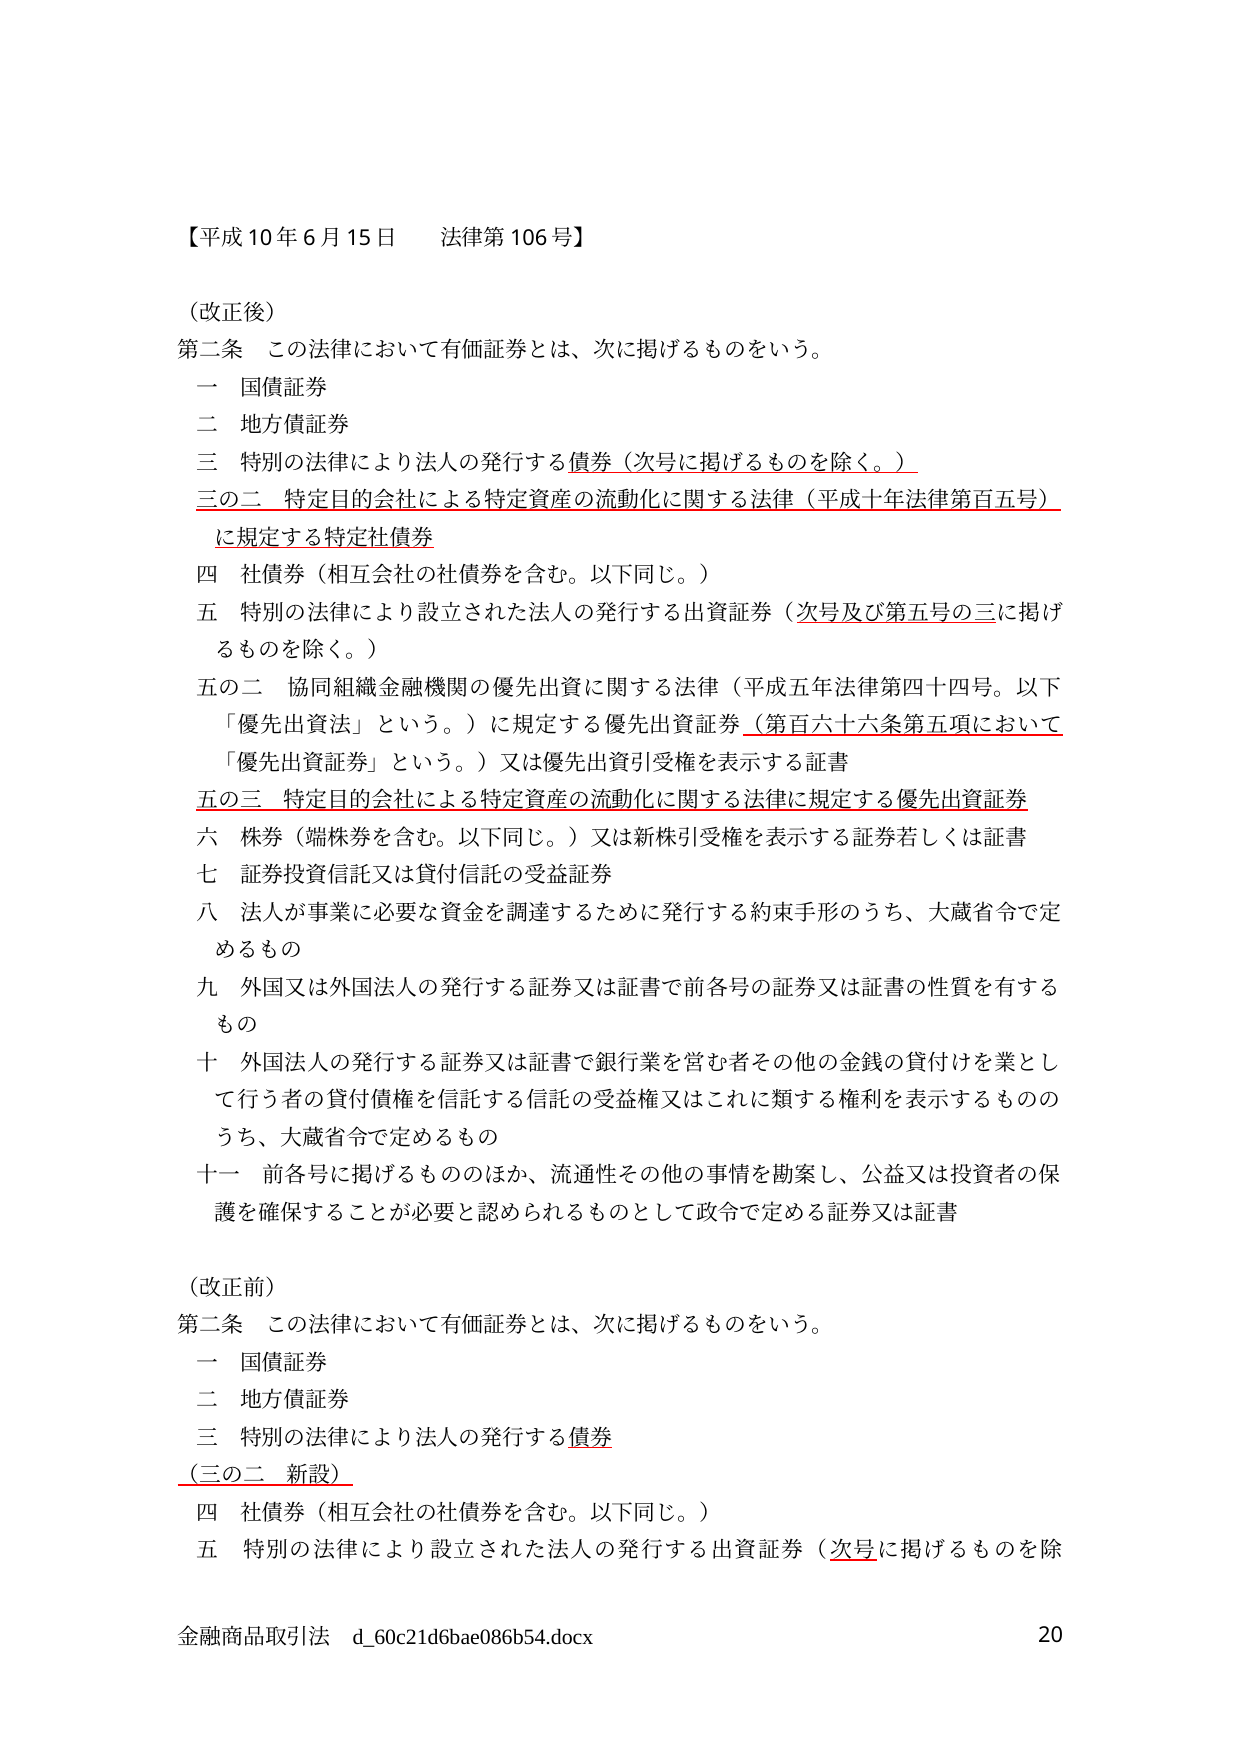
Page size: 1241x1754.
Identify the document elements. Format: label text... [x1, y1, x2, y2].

text 三の二 特定目的会社による特定資産の流動化に関する法律（平成十年法律第百五号）に規定する特定社債券 [196, 479, 1063, 554]
text 九 外国又は外国法人の発行する証券又は証書で前各号の証券又は証書の性質を有するもの [196, 967, 1063, 1042]
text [196, 1529, 1063, 1567]
text 第二条 この法律において有価証券とは、次に掲げるものをいう。 [177, 1304, 1063, 1342]
text 四 社債券（相互会社の社債券を含む。以下同じ。） [196, 554, 1063, 592]
text 一 国債証券 [196, 1342, 1063, 1379]
text 二 地方債証券 [196, 1379, 1063, 1417]
text （改正前） [177, 1267, 1063, 1304]
text 【平成10年6月15日 法律第106号】 [177, 217, 1063, 254]
text （三の二 新設） [177, 1454, 1063, 1492]
text 四 社債券（相互会社の社債券を含む。以下同じ。） [196, 1492, 1063, 1529]
text 六 株券（端株券を含む。以下同じ。）又は新株引受権を表示する証券若しくは証書 [196, 817, 1063, 854]
text （改正後） [177, 292, 1063, 329]
text 十 外国法人の発行する証券又は証書で銀行業を営む者その他の金銭の貸付けを業として行う者の貸付債権を信託する信託の受益権又はこれに類する権利を表示するもののうち、大蔵省令で定めるもの [196, 1042, 1063, 1154]
text 一 国債証券 [196, 367, 1063, 404]
text 五の二 協同組織金融機関の優先出資に関する法律（平成五年法律第四十四号。以下「優先出資法」という。）に規定する優先出資証券（第百六十六条第五項において「優先出資証券」という。）又は優先出資引受権を表示する証書 [196, 667, 1063, 779]
text 七 証券投資信託又は貸付信託の受益証券 [196, 854, 1063, 892]
text 八 法人が事業に必要な資金を調達するために発行する約束手形のうち、大蔵省令で定めるもの [196, 892, 1063, 967]
text 五 特別の法律により設立された法人の発行する出資証券（次号及び第五号の三に掲げるものを除く。） [196, 592, 1063, 667]
text 三 特別の法律により法人の発行する債券 [196, 1417, 1063, 1454]
text 五の三 特定目的会社による特定資産の流動化に関する法律に規定する優先出資証券 [196, 779, 1063, 817]
text 第二条 この法律において有価証券とは、次に掲げるものをいう。 [177, 329, 1063, 367]
text 三 特別の法律により法人の発行する債券（次号に掲げるものを除く。） [196, 442, 1063, 479]
text 二 地方債証券 [196, 404, 1063, 442]
text 十一 前各号に掲げるもののほか、流通性その他の事情を勘案し、公益又は投資者の保護を確保することが必要と認められるものとして政令で定める証券又は証書 [196, 1154, 1063, 1229]
